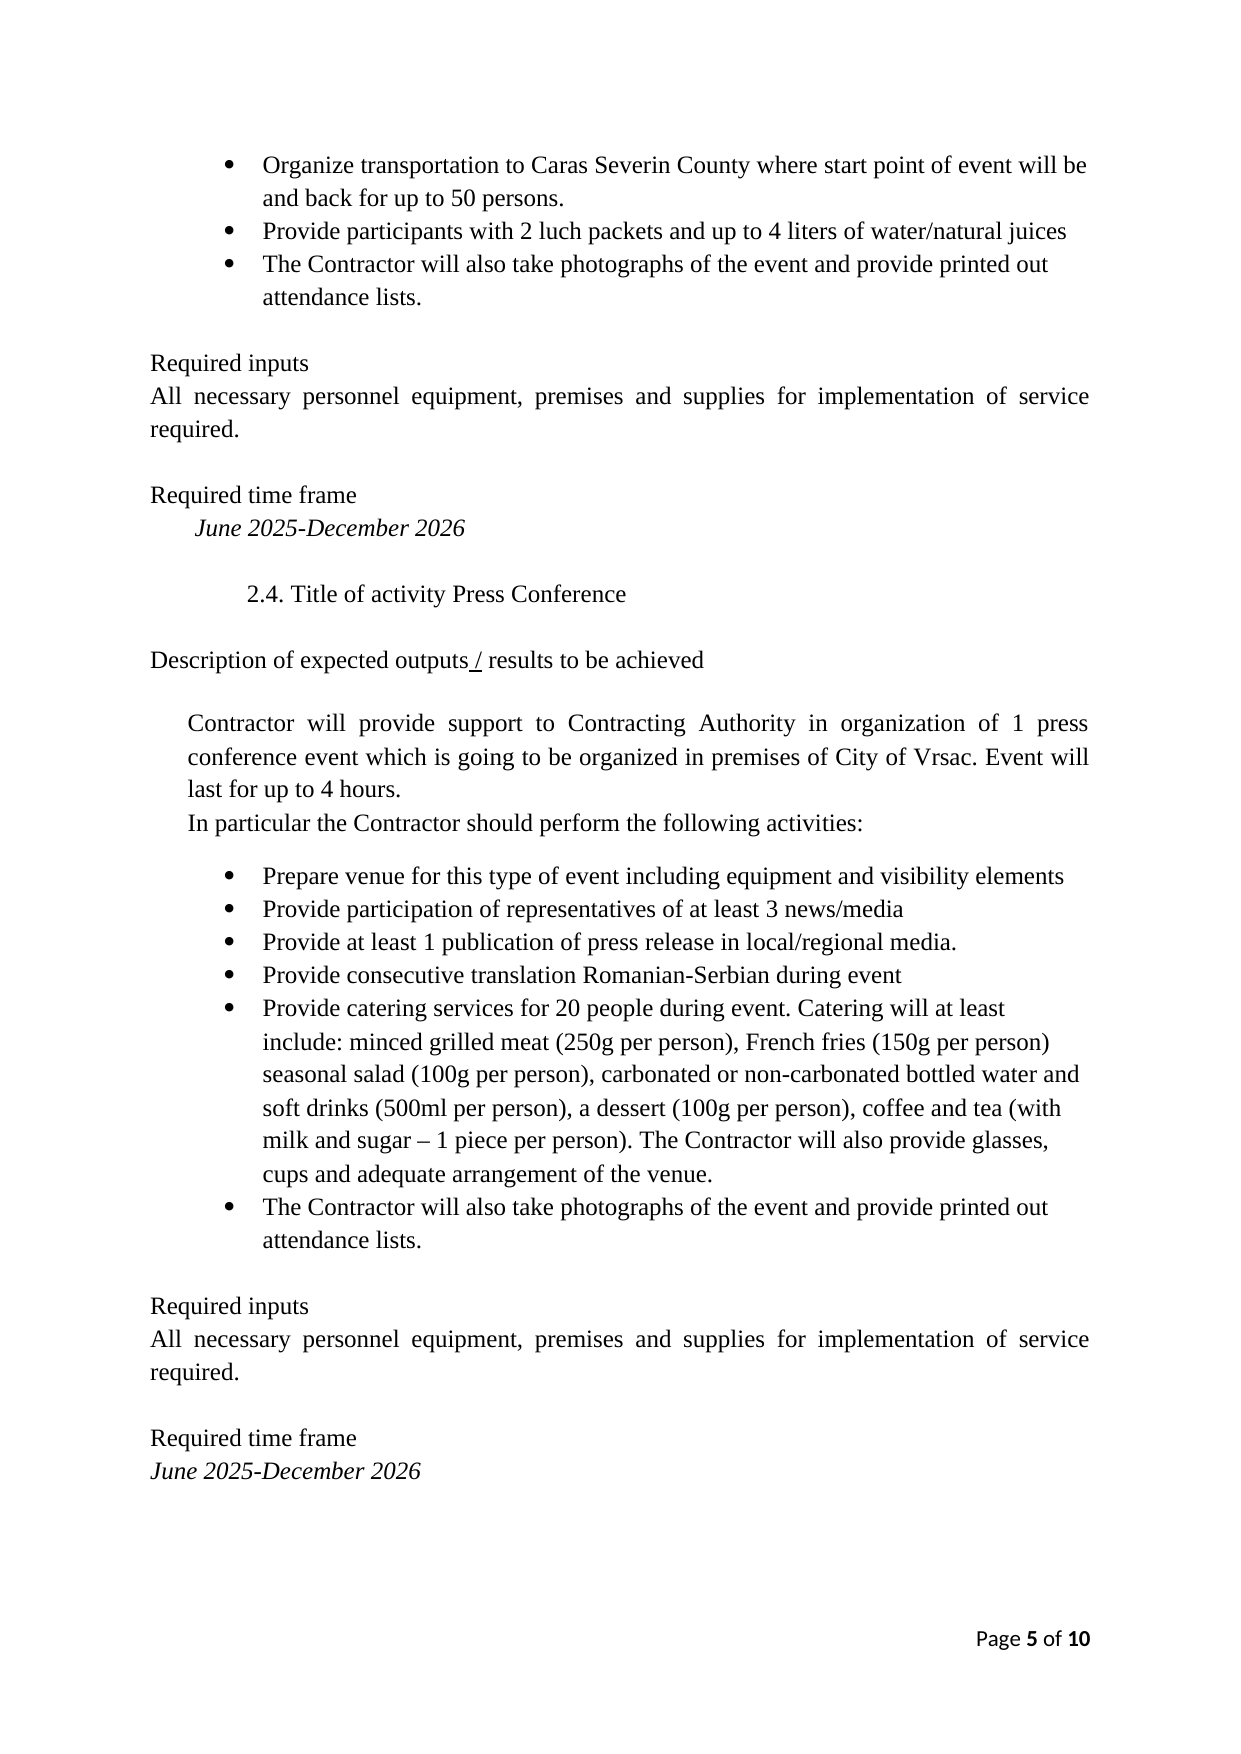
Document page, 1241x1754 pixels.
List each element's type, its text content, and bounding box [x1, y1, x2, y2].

text In particular the Contractor should perform the following activities: [187, 808, 1090, 836]
text Required time frame [150, 480, 1090, 509]
text Required inputs [150, 1291, 1090, 1319]
list Provide at least 1 publication of press release in local/regional media. [225, 927, 1090, 956]
text Required time frame [150, 1423, 1090, 1452]
list June 2025-December 2026 [150, 1456, 1090, 1484]
text All necessary personnel equipment, premises and supplies for implementation of service required. [150, 381, 1090, 443]
text Contractor will provide support to Contracting Authority in organization of 1 press conference event which is going to be organized in premises of City of Vrsac. Event will last for up to 4 hours. [187, 708, 1090, 803]
list Provide participants with 2 luch packets and up to 4 liters of water/natural juices [225, 216, 1090, 245]
list The Contractor will also take photographs of the event and provide printed out attendance lists. [225, 1192, 1090, 1253]
list The Contractor will also take photographs of the event and provide printed out attendance lists. [225, 249, 1090, 311]
text June 2025-December 2026 [194, 513, 1090, 542]
list Provide consecutive translation Romanian-Serbian during event [225, 961, 1090, 989]
list Prepare venue for this type of event including equipment and visibility elements [225, 861, 1090, 890]
text Required inputs [150, 348, 1090, 377]
text All necessary personnel equipment, premises and supplies for implementation of service required. [150, 1324, 1090, 1386]
text Description of expected outputs / results to be achieved [150, 645, 1090, 674]
list Provide catering services for 20 people during event. Catering will at least include: minced grilled meat (250g per person), French fries (150g per person) seasonal salad (100g per person), carbonated or non-carbonated bottled water and soft drinks (500ml per person), a dessert (100g per person), coffee and tea (with milk and sugar – 1 piece per person). The Contractor will also provide glasses, cups and adequate arrangement of the venue. [225, 993, 1090, 1187]
list 2.4. Title of activity Press Conference [247, 579, 1090, 608]
list Provide participation of representatives of at least 3 news/media [225, 894, 1090, 923]
list Organize transportation to Caras Severin County where start point of event will be and back for up to 50 persons. [225, 150, 1090, 212]
